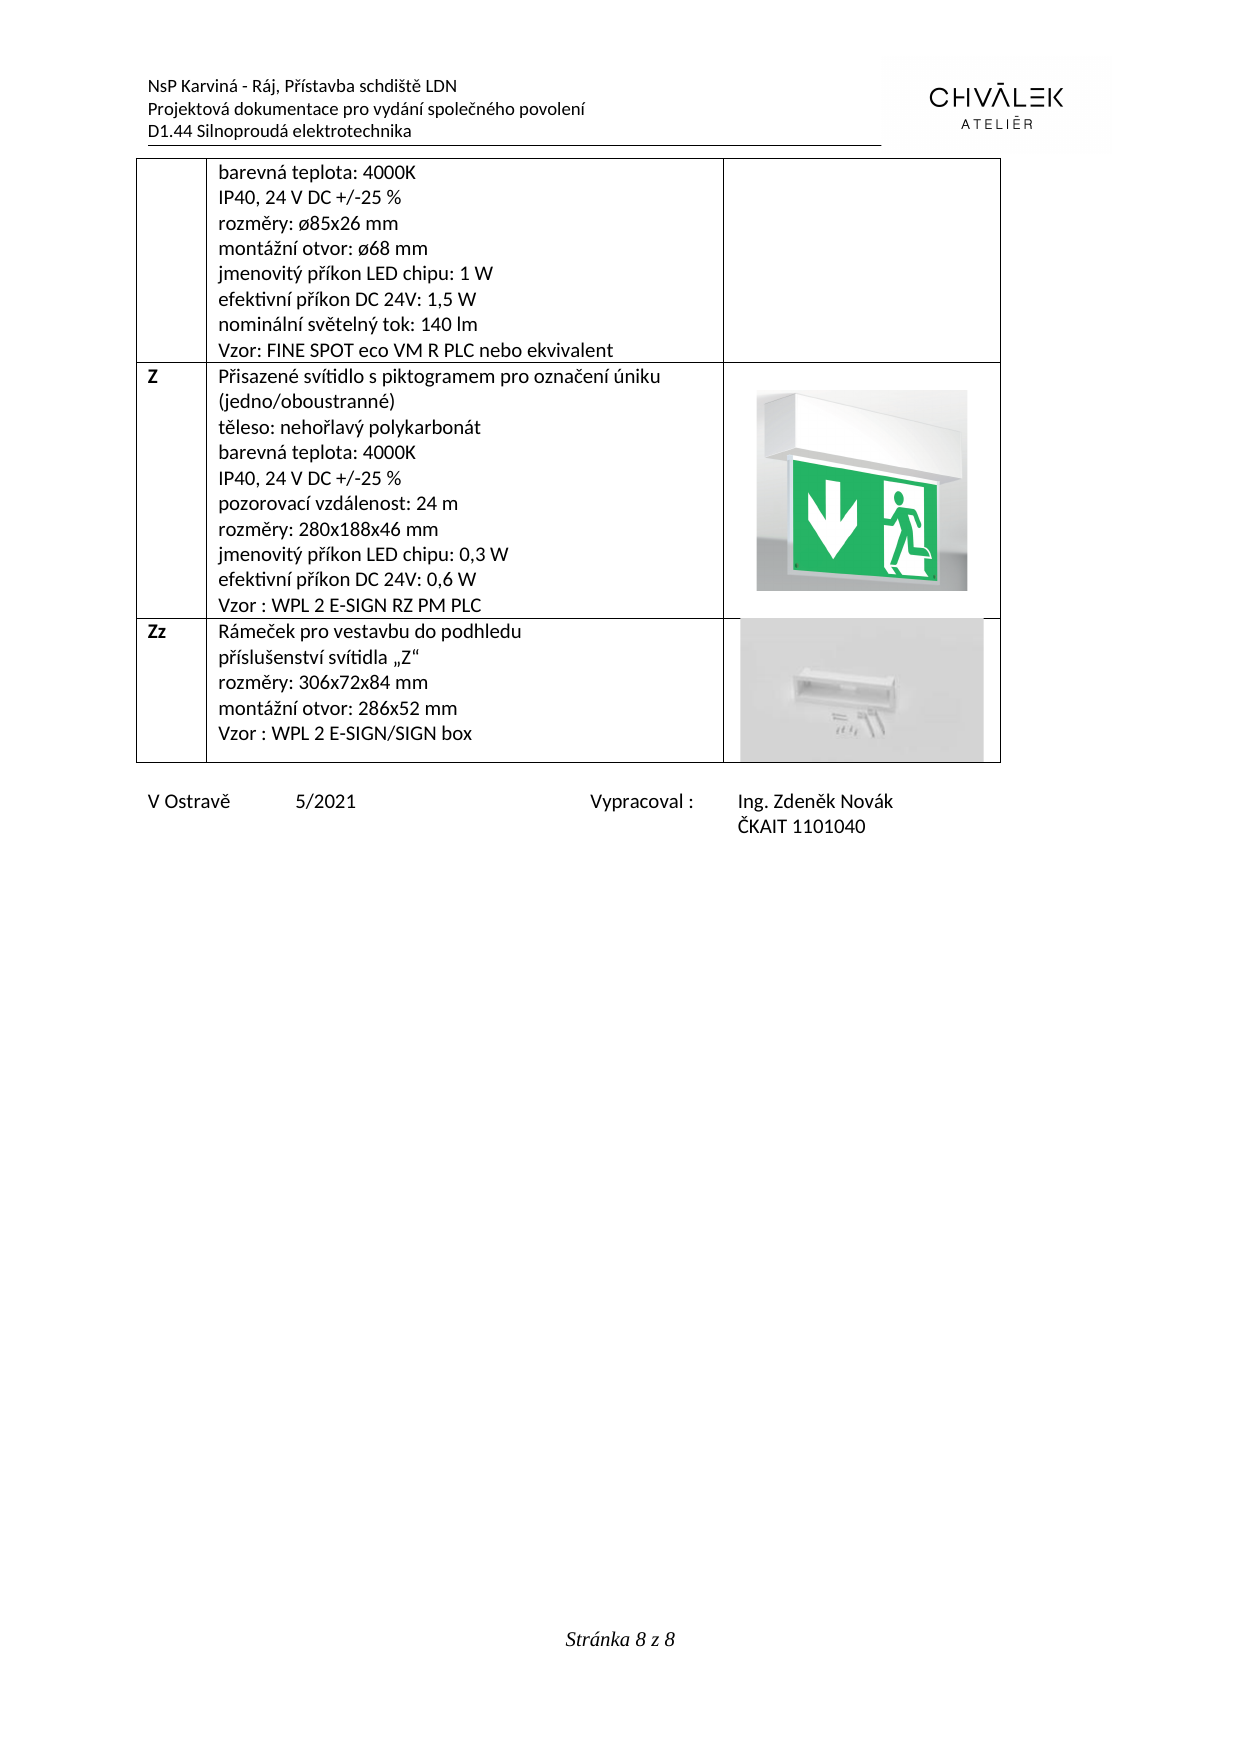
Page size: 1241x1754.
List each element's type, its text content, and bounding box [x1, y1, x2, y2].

picture [740, 618, 984, 762]
table_cell [724, 619, 740, 762]
table_cell [724, 363, 1000, 617]
table_cell Zz [137, 619, 206, 762]
text V Ostravě 5/2021 Vypracoval : Ing. Zdeněk Novák [148, 788, 1092, 814]
table_cell [724, 159, 1000, 362]
table_cell Z [137, 363, 206, 617]
table_cell XV [137, 159, 206, 362]
picture [881, 56, 1112, 154]
table_cell [984, 619, 1000, 762]
text ČKAIT 1101040 [148, 814, 1092, 839]
table_cell Přisazené svítidlo s piktogramem pro označení úniku (jedno/oboustranné) těleso: nehořlavý polykarbonát barevná teplota: 4000K IP40, 24 V DC +/-25 % pozorovací vzdálenost: 24 m rozměry: 280x188x46 mm jmenovitý příkon LED chipu: 0,3 W efektivní příkon DC 24V: 0,6 W Vzor : WPL 2 E-SIGN RZ PM PLC [207, 363, 723, 617]
table_cell Rámeček pro vestavbu do podhledu příslušenství svítidla „Z“ rozměry: 306x72x84 mm montážní otvor: 286x52 mm Vzor : WPL 2 E-SIGN/SIGN box [207, 619, 723, 762]
